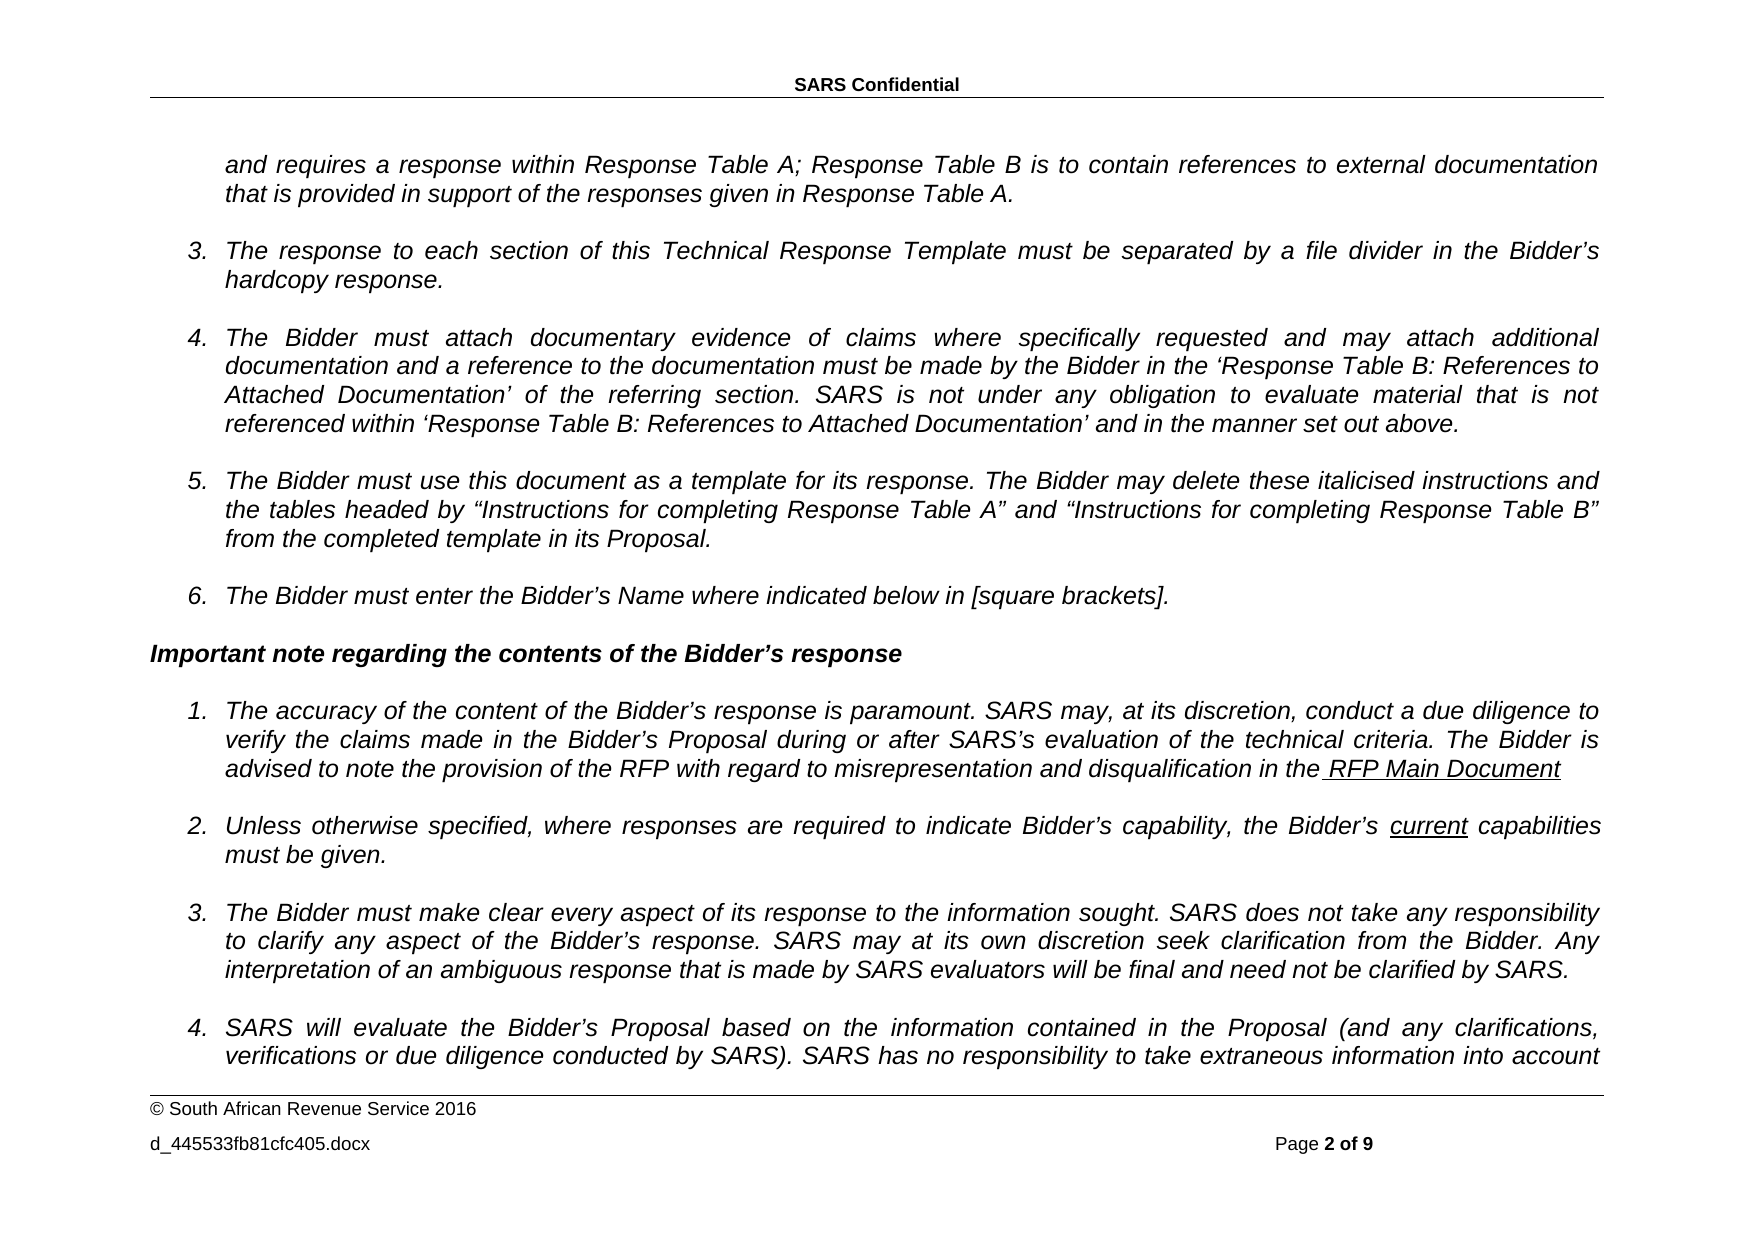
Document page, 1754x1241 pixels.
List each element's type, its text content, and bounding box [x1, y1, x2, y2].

list The Bidder must enter the Bidder’s Name where indicated below in [square brackets]. [187, 581, 1604, 610]
list The response to each section of this Technical Response Template must be separated by a file divider in the Bidder’s hardcopy response. [187, 236, 1604, 294]
list The Bidder must attach documentary evidence of claims where specifically requested and may attach additional documentation and a reference to the documentation must be made by the Bidder in the ‘Response Table B: References to Attached Documentation’ of the referring section. SARS is not under any obligation to evaluate material that is not referenced within ‘Response Table B: References to Attached Documentation’ and in the manner set out above. [187, 322, 1604, 437]
list The accuracy of the content of the Bidder’s response is paramount. SARS may, at its discretion, conduct a due diligence to verify the claims made in the Bidder’s Proposal during or after SARS’s evaluation of the technical criteria. The Bidder is advised to note the provision of the RFP with regard to misrepresentation and disqualification in the RFP Main Document [187, 696, 1604, 782]
list The Bidder must use this document as a template for its response. The Bidder may delete these italicised instructions and the tables headed by “Instructions for completing Response Table A” and “Instructions for completing Response Table B” from the completed template in its Proposal. [187, 466, 1604, 552]
text Important note regarding the contents of the Bidder’s response [150, 639, 1604, 667]
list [187, 150, 1604, 207]
list Unless otherwise specified, where responses are required to indicate Bidder’s capability, the Bidder’s current capabilities must be given. [187, 811, 1604, 869]
list The Bidder must make clear every aspect of its response to the information sought. SARS does not take any responsibility to clarify any aspect of the Bidder’s response. SARS may at its own discretion seek clarification from the Bidder. Any interpretation of an ambiguous response that is made by SARS evaluators will be final and need not be clarified by SARS. [187, 897, 1604, 984]
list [187, 1012, 1604, 1070]
